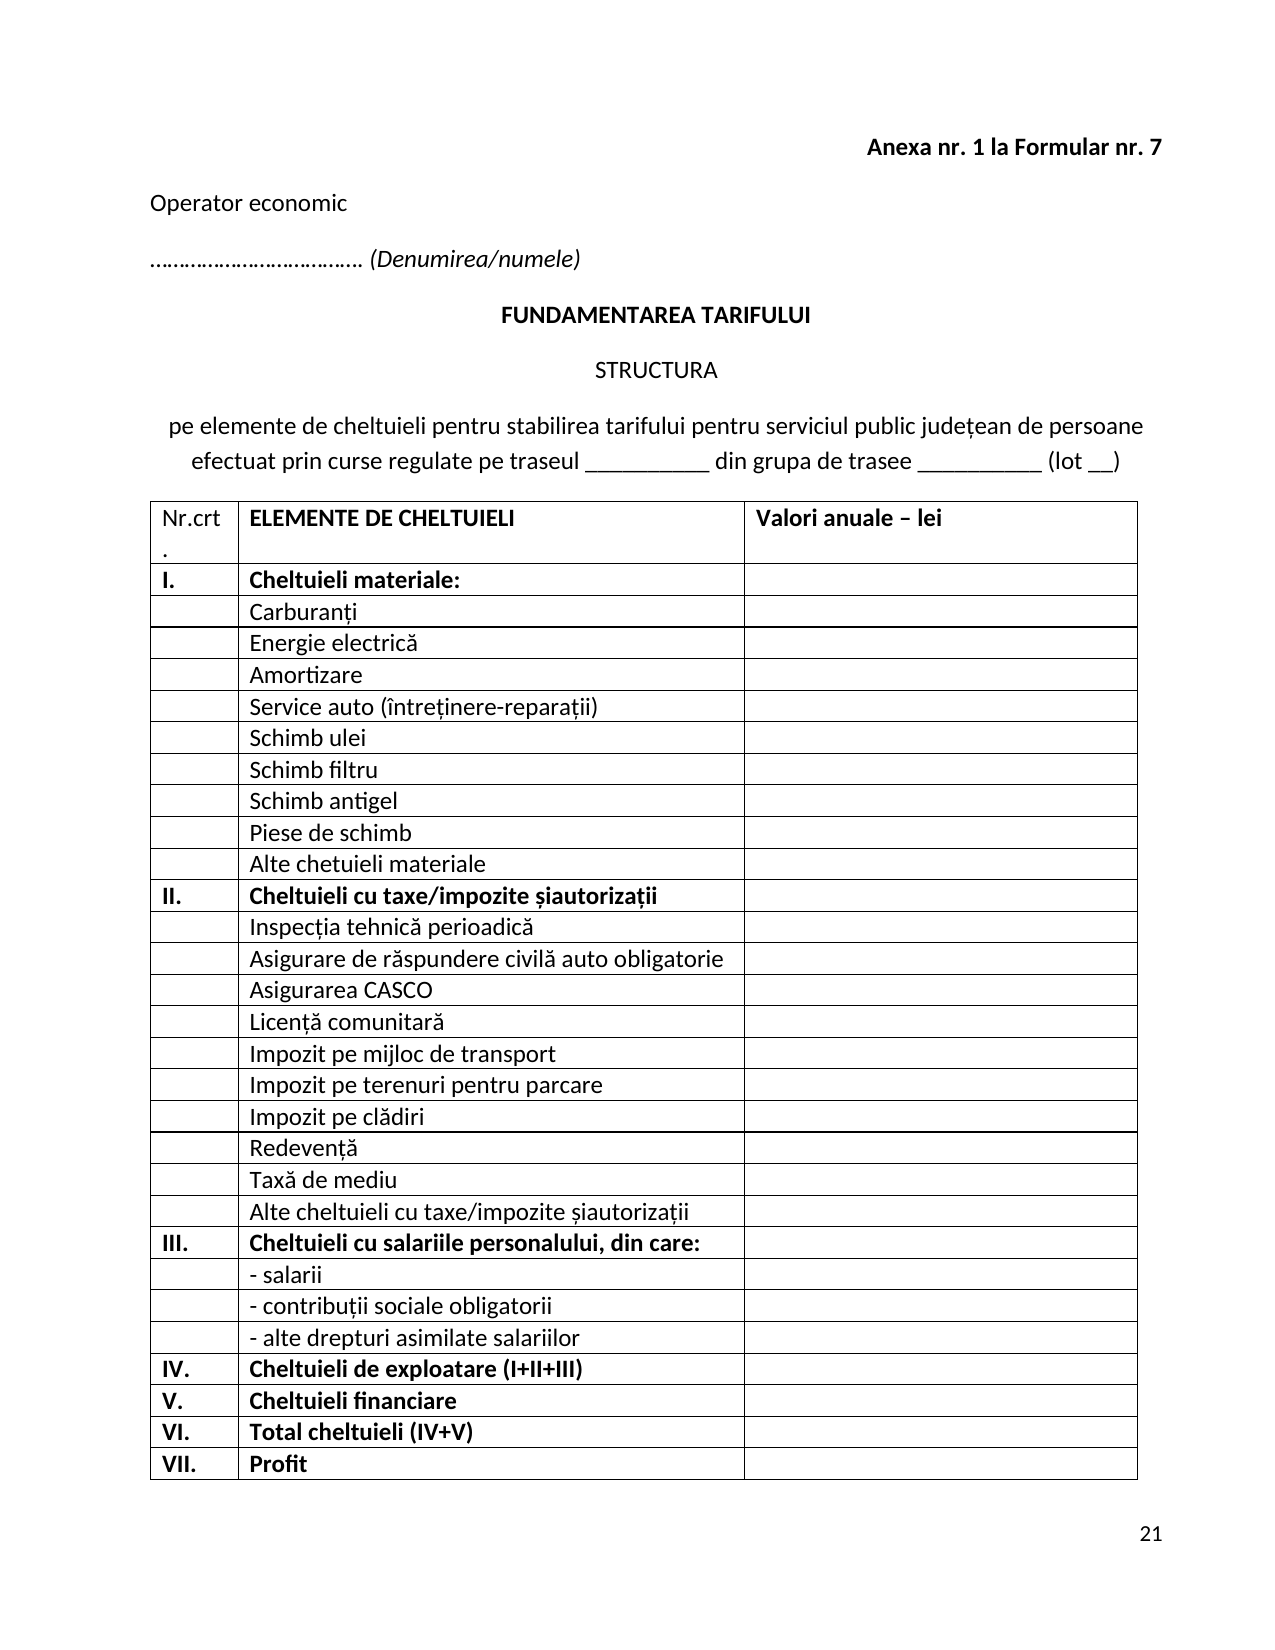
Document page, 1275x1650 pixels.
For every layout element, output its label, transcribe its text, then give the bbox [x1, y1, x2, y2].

table_cell [745, 1448, 1137, 1479]
table_cell - contribuţii sociale obligatorii [239, 1290, 744, 1321]
table_cell [745, 1227, 1137, 1258]
table_cell [151, 817, 238, 847]
table_cell Taxă de mediu [239, 1164, 744, 1194]
table_cell [745, 1006, 1137, 1037]
table_cell [745, 1069, 1137, 1100]
table_cell [151, 754, 238, 784]
table_cell Inspecţia tehnică perioadică [239, 912, 744, 942]
table_cell V. [151, 1385, 238, 1416]
table_cell [745, 785, 1137, 816]
table_cell [745, 628, 1137, 658]
table_cell [151, 1006, 238, 1037]
table_cell IV. [151, 1354, 238, 1384]
table_cell [151, 943, 238, 974]
table_cell [151, 1038, 238, 1068]
table_cell Amortizare [239, 659, 744, 689]
table_cell [745, 943, 1137, 974]
table_cell [745, 596, 1137, 626]
table_cell [151, 1069, 238, 1100]
table_cell [151, 1133, 238, 1163]
table_cell [745, 849, 1137, 879]
text FUNDAMENTAREA TARIFULUI [150, 299, 1162, 329]
table_cell Cheltuieli cu salariile personalului, din care: [239, 1227, 744, 1258]
table_cell Cheltuieli financiare [239, 1385, 744, 1416]
text pe elemente de cheltuieli pentru stabilirea tarifului pentru serviciul public judeţean de persoane efectuat prin curse regulate pe traseul __________ din grupa de trasee __________ (lot __) [150, 410, 1162, 476]
text Operator economic [150, 187, 1162, 218]
table_cell Asigurarea CASCO [239, 975, 744, 1005]
table_cell [745, 754, 1137, 784]
table_cell [151, 596, 238, 626]
table_cell I. [151, 564, 238, 595]
table_cell Alte chetuieli materiale [239, 849, 744, 879]
table_cell - alte drepturi asimilate salariilor [239, 1322, 744, 1352]
table_cell [745, 1290, 1137, 1321]
table_cell [151, 1259, 238, 1289]
table_cell [151, 785, 238, 816]
text ………………………………. (Denumirea/numele) [150, 243, 1162, 273]
table_cell [745, 975, 1137, 1005]
table_cell VII. [151, 1448, 238, 1479]
table_cell [151, 659, 238, 689]
table_cell [745, 722, 1137, 753]
table_cell Asigurare de răspundere civilă auto obligatorie [239, 943, 744, 974]
table_cell Total cheltuieli (IV+V) [239, 1417, 744, 1447]
table_cell Schimb ulei [239, 722, 744, 753]
table_cell Licenţă comunitară [239, 1006, 744, 1037]
table_cell [151, 1196, 238, 1226]
table_cell Alte cheltuieli cu taxe/impozite şiautorizaţii [239, 1196, 744, 1226]
table_cell [151, 975, 238, 1005]
table_header Nr.crt. [151, 502, 238, 563]
table_cell [745, 912, 1137, 942]
table_cell [745, 1259, 1137, 1289]
text STRUCTURA [150, 354, 1162, 385]
table_cell Profit [239, 1448, 744, 1479]
table_header Valori anuale – lei [745, 502, 1137, 563]
table_cell [151, 1164, 238, 1194]
table_cell [745, 1101, 1137, 1131]
table_cell [151, 912, 238, 942]
table_cell Redevenţă [239, 1133, 744, 1163]
table_cell Carburanţi [239, 596, 744, 626]
table_cell Impozit pe mijloc de transport [239, 1038, 744, 1068]
table_cell [151, 628, 238, 658]
table_cell [745, 1322, 1137, 1352]
table_cell [745, 1133, 1137, 1163]
table_cell Cheltuieli de exploatare (I+II+III) [239, 1354, 744, 1384]
table_cell [151, 1322, 238, 1352]
text Anexa nr. 1 la Formular nr. 7 [150, 131, 1162, 162]
table_cell [745, 1385, 1137, 1416]
table_cell [745, 1417, 1137, 1447]
table_cell [151, 849, 238, 879]
table_cell [151, 722, 238, 753]
table_cell [745, 659, 1137, 689]
table_header ELEMENTE DE CHELTUIELI [239, 502, 744, 563]
table_cell Service auto (întreţinere-reparaţii) [239, 691, 744, 721]
table_cell [745, 1354, 1137, 1384]
table_cell - salarii [239, 1259, 744, 1289]
table_cell [745, 1038, 1137, 1068]
table_cell [745, 1196, 1137, 1226]
table_cell VI. [151, 1417, 238, 1447]
table_cell Schimb filtru [239, 754, 744, 784]
table_cell [745, 691, 1137, 721]
table_cell Energie electrică [239, 628, 744, 658]
table_cell Cheltuieli materiale: [239, 564, 744, 595]
table_cell Impozit pe clădiri [239, 1101, 744, 1131]
table_cell [745, 564, 1137, 595]
table_cell II. [151, 880, 238, 911]
table_cell [745, 817, 1137, 847]
table_cell [151, 1101, 238, 1131]
table_cell [151, 1290, 238, 1321]
table_cell [745, 880, 1137, 911]
table_cell III. [151, 1227, 238, 1258]
table_cell Schimb antigel [239, 785, 744, 816]
table_cell [151, 691, 238, 721]
table_cell [745, 1164, 1137, 1194]
table_cell Piese de schimb [239, 817, 744, 847]
table_cell Impozit pe terenuri pentru parcare [239, 1069, 744, 1100]
table_cell Cheltuieli cu taxe/impozite şiautorizaţii [239, 880, 744, 911]
